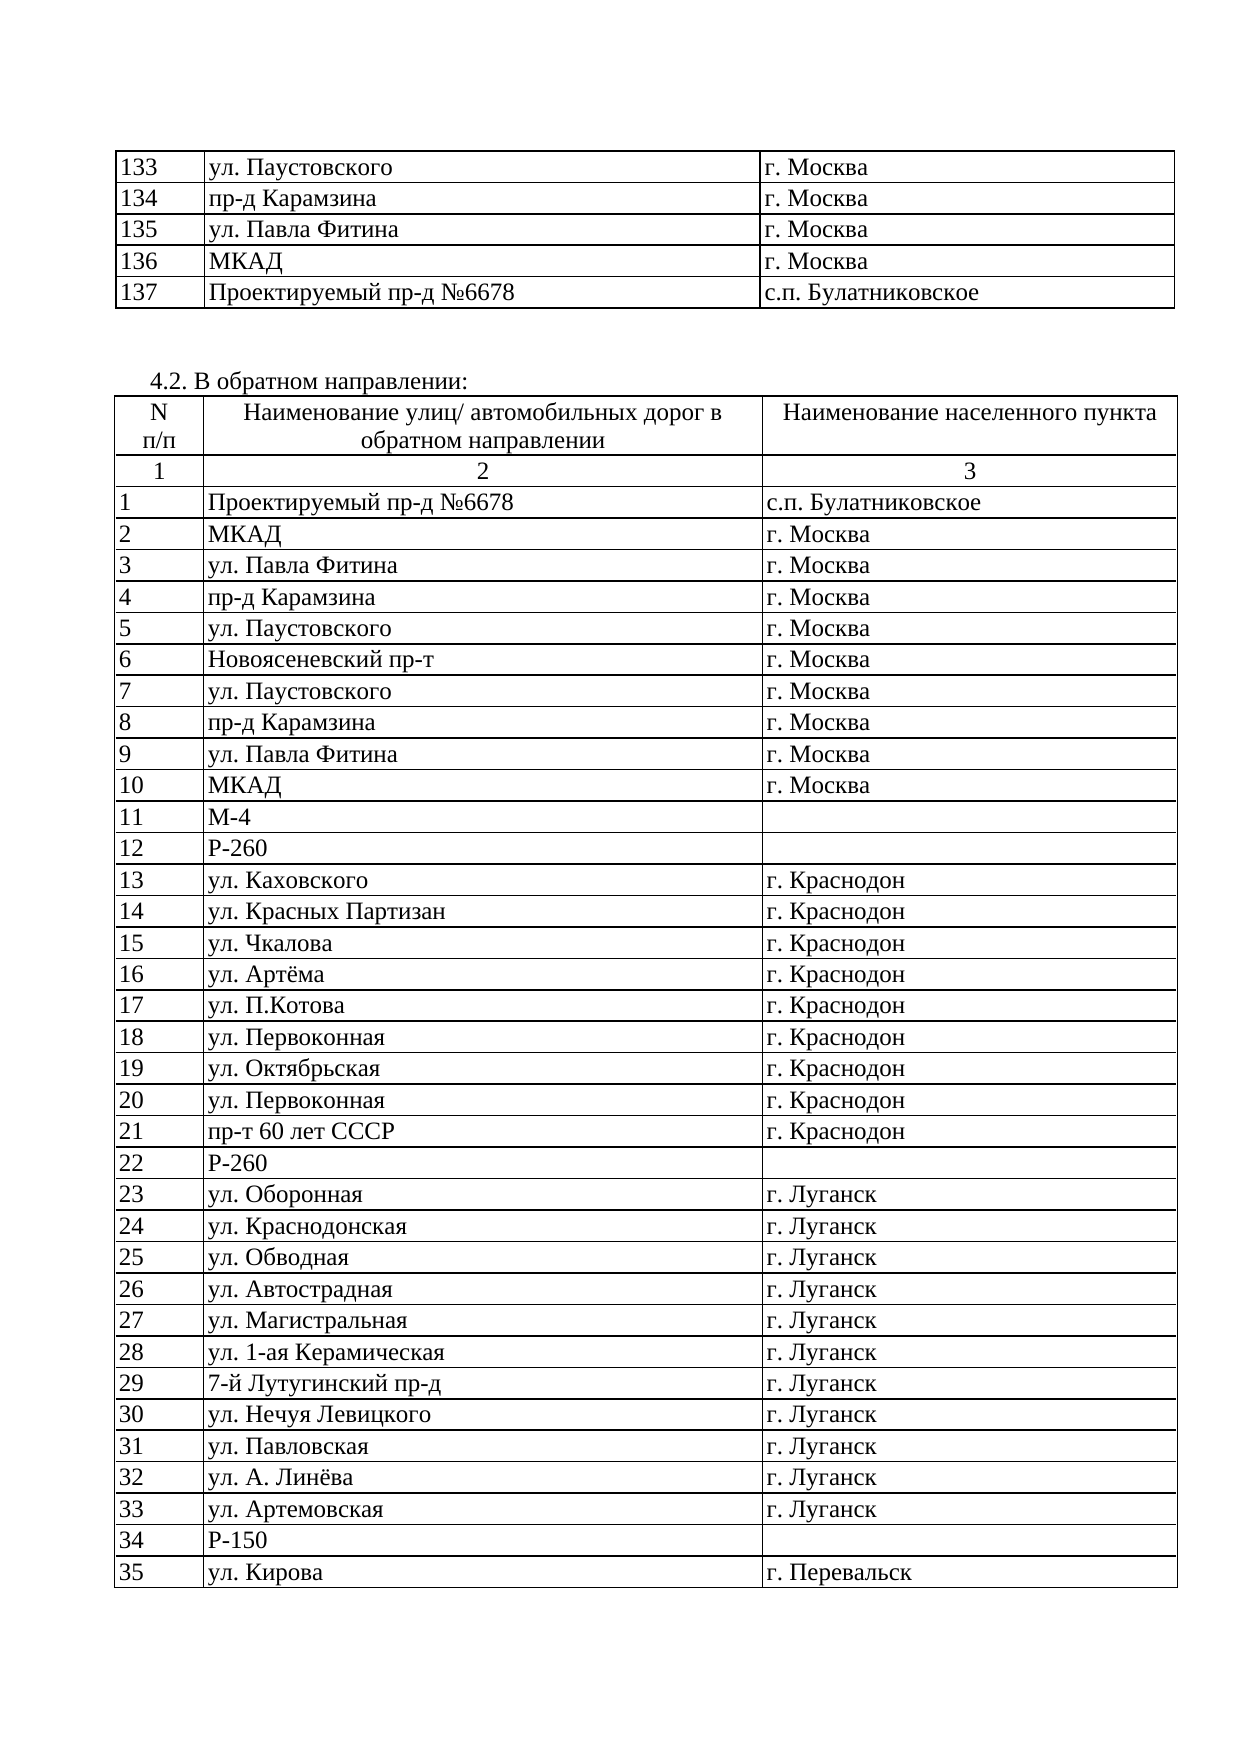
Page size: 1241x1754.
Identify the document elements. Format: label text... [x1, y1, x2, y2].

table_cell 26 [115, 1273, 203, 1303]
table_cell г. Луганск [763, 1429, 1177, 1461]
table_cell МКАД [204, 519, 762, 548]
table_cell г. Москва [761, 215, 1174, 244]
table_header Наименование улиц/ автомобильных дорог в обратном направлении [204, 397, 762, 454]
table_cell 30 [115, 1399, 203, 1429]
table_cell Новоясеневский пр-т [204, 645, 762, 674]
table_cell г. Москва [763, 549, 1177, 580]
table_cell ул. Нечуя Левицкого [204, 1400, 762, 1429]
table_cell г. Луганск [763, 1366, 1177, 1398]
table_cell 1 [115, 487, 203, 517]
table_cell 137 [117, 277, 204, 307]
table_cell 136 [117, 246, 204, 276]
table_cell ул. Кирова [204, 1557, 762, 1587]
table_cell 10 [115, 770, 203, 800]
table_cell 25 [115, 1242, 203, 1272]
table_cell г. Луганск [763, 1304, 1177, 1335]
table_cell ул. Каховского [204, 865, 762, 894]
table_cell [763, 800, 1177, 832]
table_cell г. Краснодон [763, 1052, 1177, 1083]
table_cell 34 [115, 1525, 203, 1555]
table_cell ул. Павла Фитина [205, 215, 759, 244]
table_cell г. Краснодон [763, 895, 1177, 926]
table_cell с.п. Булатниковское [763, 486, 1177, 517]
table_cell [763, 1524, 1177, 1555]
table_cell 135 [117, 215, 204, 244]
table_cell пр-д Карамзина [204, 582, 762, 611]
table_cell 7-й Лутугинский пр-д [204, 1368, 762, 1398]
table_cell г. Луганск [763, 1178, 1177, 1209]
table_cell Проектируемый пр-д №6678 [205, 277, 759, 307]
table_cell 133 [117, 152, 204, 181]
table_cell пр-т 60 лет СССР [204, 1116, 762, 1146]
table_cell [763, 1146, 1177, 1178]
table_cell 12 [115, 833, 203, 863]
table_cell г. Москва [763, 611, 1177, 643]
table_cell ул. Оборонная [204, 1179, 762, 1209]
table_cell 11 [115, 801, 203, 832]
table_cell ул. Октябрьская [204, 1053, 762, 1083]
table_cell 27 [115, 1305, 203, 1335]
table_cell 17 [115, 990, 203, 1020]
table_cell ул. Паустовского [204, 613, 762, 643]
table_cell г. Краснодон [763, 1020, 1177, 1052]
table_cell Р-150 [204, 1525, 762, 1555]
table_cell г. Москва [761, 246, 1174, 276]
table_cell 1 [115, 455, 203, 486]
table_cell ул. Паустовского [205, 152, 759, 181]
table_cell г. Москва [763, 580, 1177, 611]
table_cell ул. Чкалова [204, 928, 762, 957]
table_cell 134 [117, 183, 204, 213]
table_cell Проектируемый пр-д №6678 [204, 487, 762, 517]
table_cell 8 [115, 707, 203, 737]
table_cell 33 [115, 1493, 203, 1524]
table_cell ул. Артёма [204, 959, 762, 989]
table_cell 20 [115, 1084, 203, 1115]
table_cell г. Краснодон [763, 958, 1177, 989]
table_cell 21 [115, 1116, 203, 1146]
table_cell МКАД [205, 246, 759, 276]
table_cell ул. Паустовского [204, 676, 762, 706]
table_cell г. Москва [763, 706, 1177, 737]
table_cell г. Москва [763, 674, 1177, 706]
table_cell 22 [115, 1147, 203, 1178]
table_cell ул. 1-ая Керамическая [204, 1337, 762, 1366]
table_cell ул. А. Линёва [204, 1462, 762, 1492]
table_cell 14 [115, 896, 203, 926]
table_cell 7 [115, 675, 203, 706]
table_cell 2 [204, 456, 762, 486]
table_cell ул. Автострадная [204, 1274, 762, 1303]
table_cell ул. П.Котова [204, 991, 762, 1020]
table_cell 13 [115, 864, 203, 894]
table_cell 29 [115, 1368, 203, 1398]
table_cell 23 [115, 1179, 203, 1209]
table_cell 19 [115, 1053, 203, 1083]
table_cell г. Перевальск [763, 1555, 1177, 1587]
table_cell 28 [115, 1336, 203, 1366]
table_cell Р-260 [204, 1148, 762, 1178]
table_cell М-4 [204, 802, 762, 832]
table_cell 3 [115, 550, 203, 580]
table_cell г. Краснодон [763, 1083, 1177, 1115]
table_cell 4 [115, 581, 203, 611]
table_cell МКАД [204, 770, 762, 800]
table_cell г. Луганск [763, 1461, 1177, 1492]
table_cell ул. Красных Партизан [204, 896, 762, 926]
table_cell 3 [763, 454, 1177, 486]
table_cell г. Краснодон [763, 1115, 1177, 1146]
table_header N п/п [115, 397, 203, 454]
table_cell г. Москва [761, 152, 1174, 181]
table_cell 18 [115, 1021, 203, 1052]
table_cell ул. Павла Фитина [204, 550, 762, 580]
table_cell пр-д Карамзина [204, 707, 762, 737]
table_cell ул. Первоконная [204, 1022, 762, 1052]
table_cell г. Краснодон [763, 863, 1177, 894]
table_cell г. Москва [763, 737, 1177, 769]
table_cell 15 [115, 927, 203, 957]
table_cell ул. Магистральная [204, 1305, 762, 1335]
table_cell 5 [115, 613, 203, 643]
table_cell ул. Обводная [204, 1242, 762, 1272]
text 4.2. В обратном направлении: [150, 366, 1090, 395]
table_cell г. Луганск [763, 1272, 1177, 1303]
table_cell г. Краснодон [763, 989, 1177, 1020]
table_cell ул. Павла Фитина [204, 739, 762, 769]
table_cell 16 [115, 959, 203, 989]
table_cell ул. Павловская [204, 1431, 762, 1461]
table_cell г. Луганск [763, 1209, 1177, 1241]
table_cell г. Москва [763, 769, 1177, 800]
table_cell пр-д Карамзина [205, 183, 759, 213]
table_cell г. Луганск [763, 1335, 1177, 1366]
table_cell 24 [115, 1210, 203, 1241]
table_cell г. Луганск [763, 1492, 1177, 1524]
table_header Наименование населенного пункта [763, 397, 1177, 454]
table_cell г. Луганск [763, 1241, 1177, 1272]
table_cell 6 [115, 644, 203, 674]
table_cell 9 [115, 738, 203, 769]
table_cell Р-260 [204, 833, 762, 863]
table_cell [763, 832, 1177, 863]
table_cell с.п. Булатниковское [761, 277, 1174, 307]
table_cell 2 [115, 518, 203, 548]
table_cell 32 [115, 1462, 203, 1492]
table_cell г. Луганск [763, 1398, 1177, 1429]
table_cell г. Москва [763, 643, 1177, 674]
table_cell г. Москва [763, 517, 1177, 548]
table_cell ул. Краснодонская [204, 1211, 762, 1241]
table_cell ул. Первоконная [204, 1085, 762, 1115]
table_cell ул. Артемовская [204, 1494, 762, 1524]
table_cell 31 [115, 1430, 203, 1461]
table_cell г. Краснодон [763, 926, 1177, 957]
table_cell г. Москва [761, 183, 1174, 213]
table_cell 35 [115, 1556, 203, 1587]
